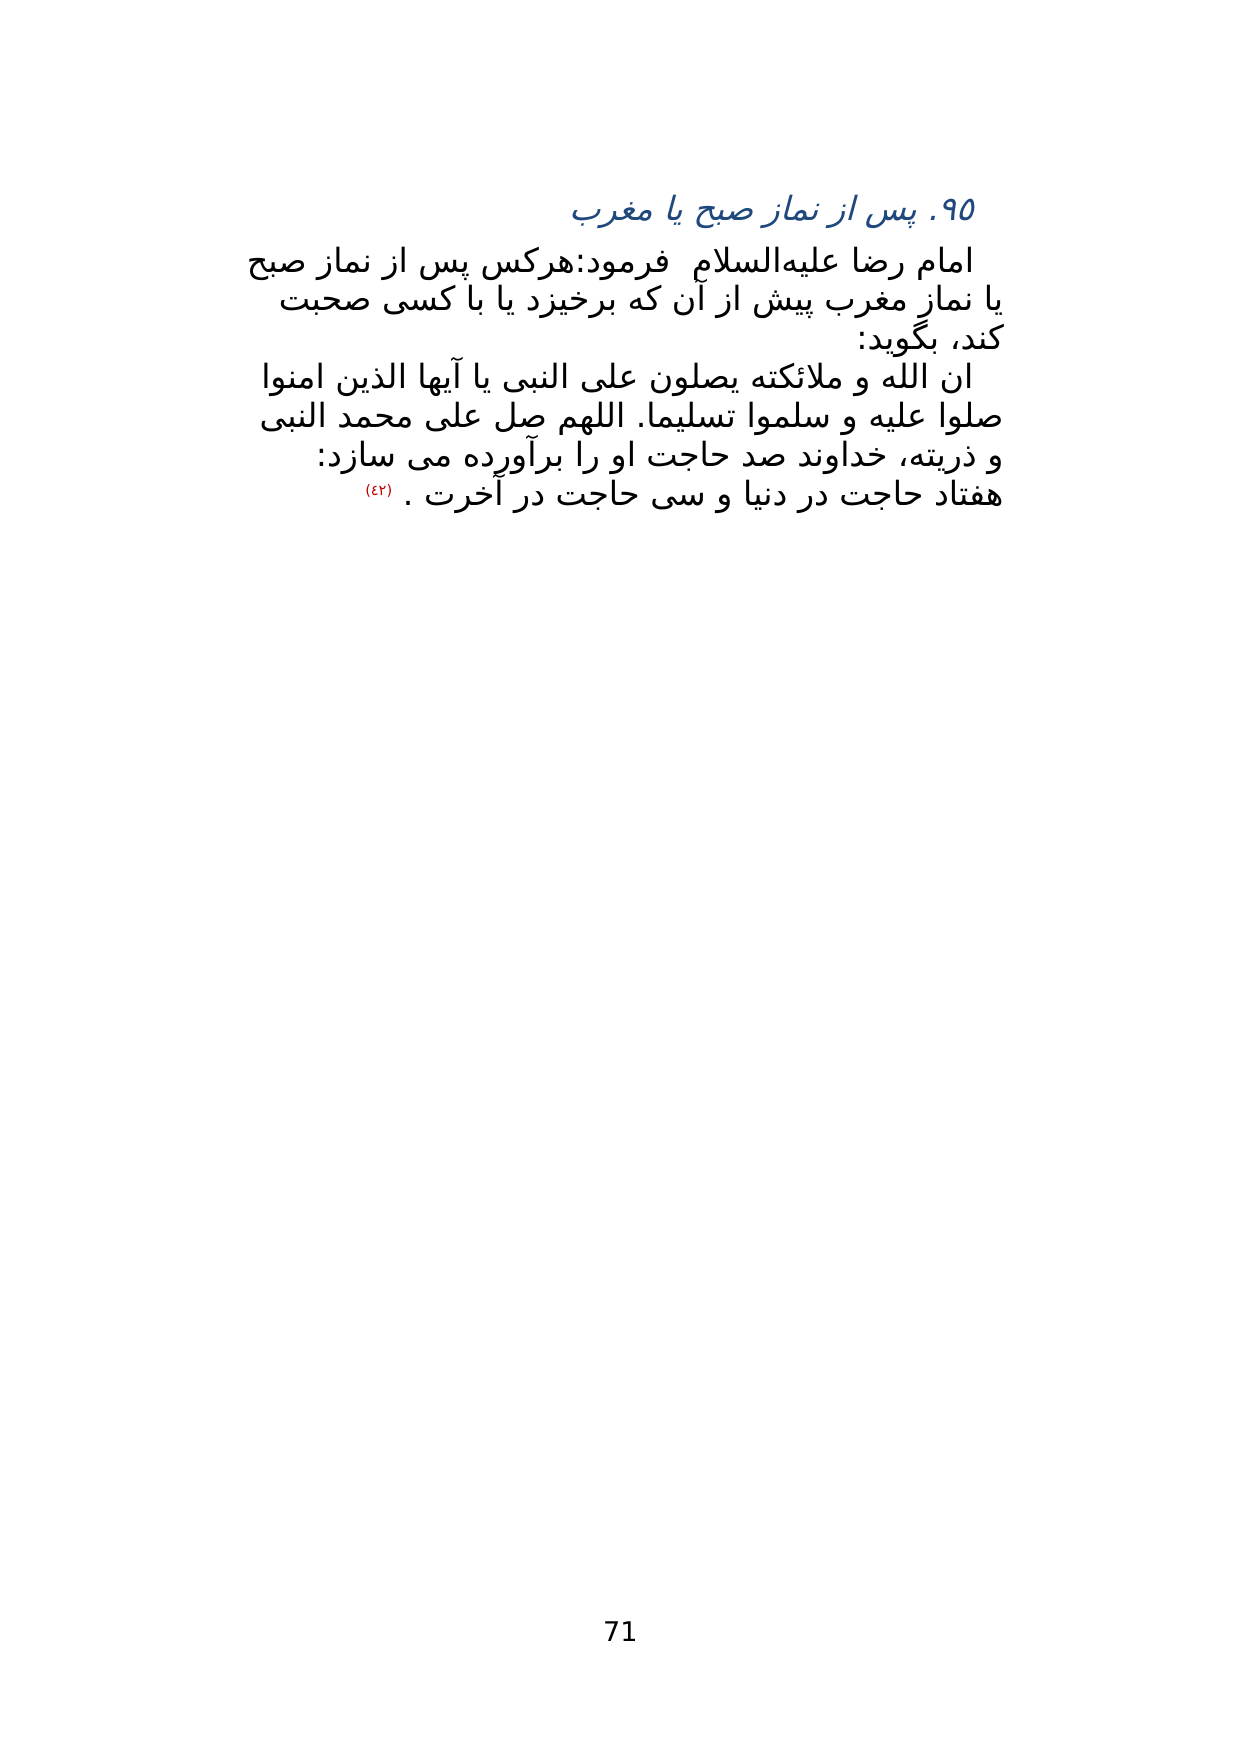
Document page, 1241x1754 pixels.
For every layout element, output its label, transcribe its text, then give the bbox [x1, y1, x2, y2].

text ان الله و ملائكته يصلون على النبى يا آيها الذين امنوا صلوا عليه و سلموا تسليما. اللهم صل على محمد النبى و ذريته، خداوند صد حاجت او را برآورده مى سازد: هفتاد حاجت در دنيا و سى حاجت در آخرت . (٤٢) [236, 358, 1004, 513]
subtitle ٩٥. پس از نماز صبح يا مغرب [236, 190, 1004, 228]
text امام رضا عليه‌السلام فرمود:هركس پس از نماز صبح يا نماز مغرب پيش از آن كه برخيزد يا با كسى صحبت كند، بگويد: [236, 241, 1004, 358]
